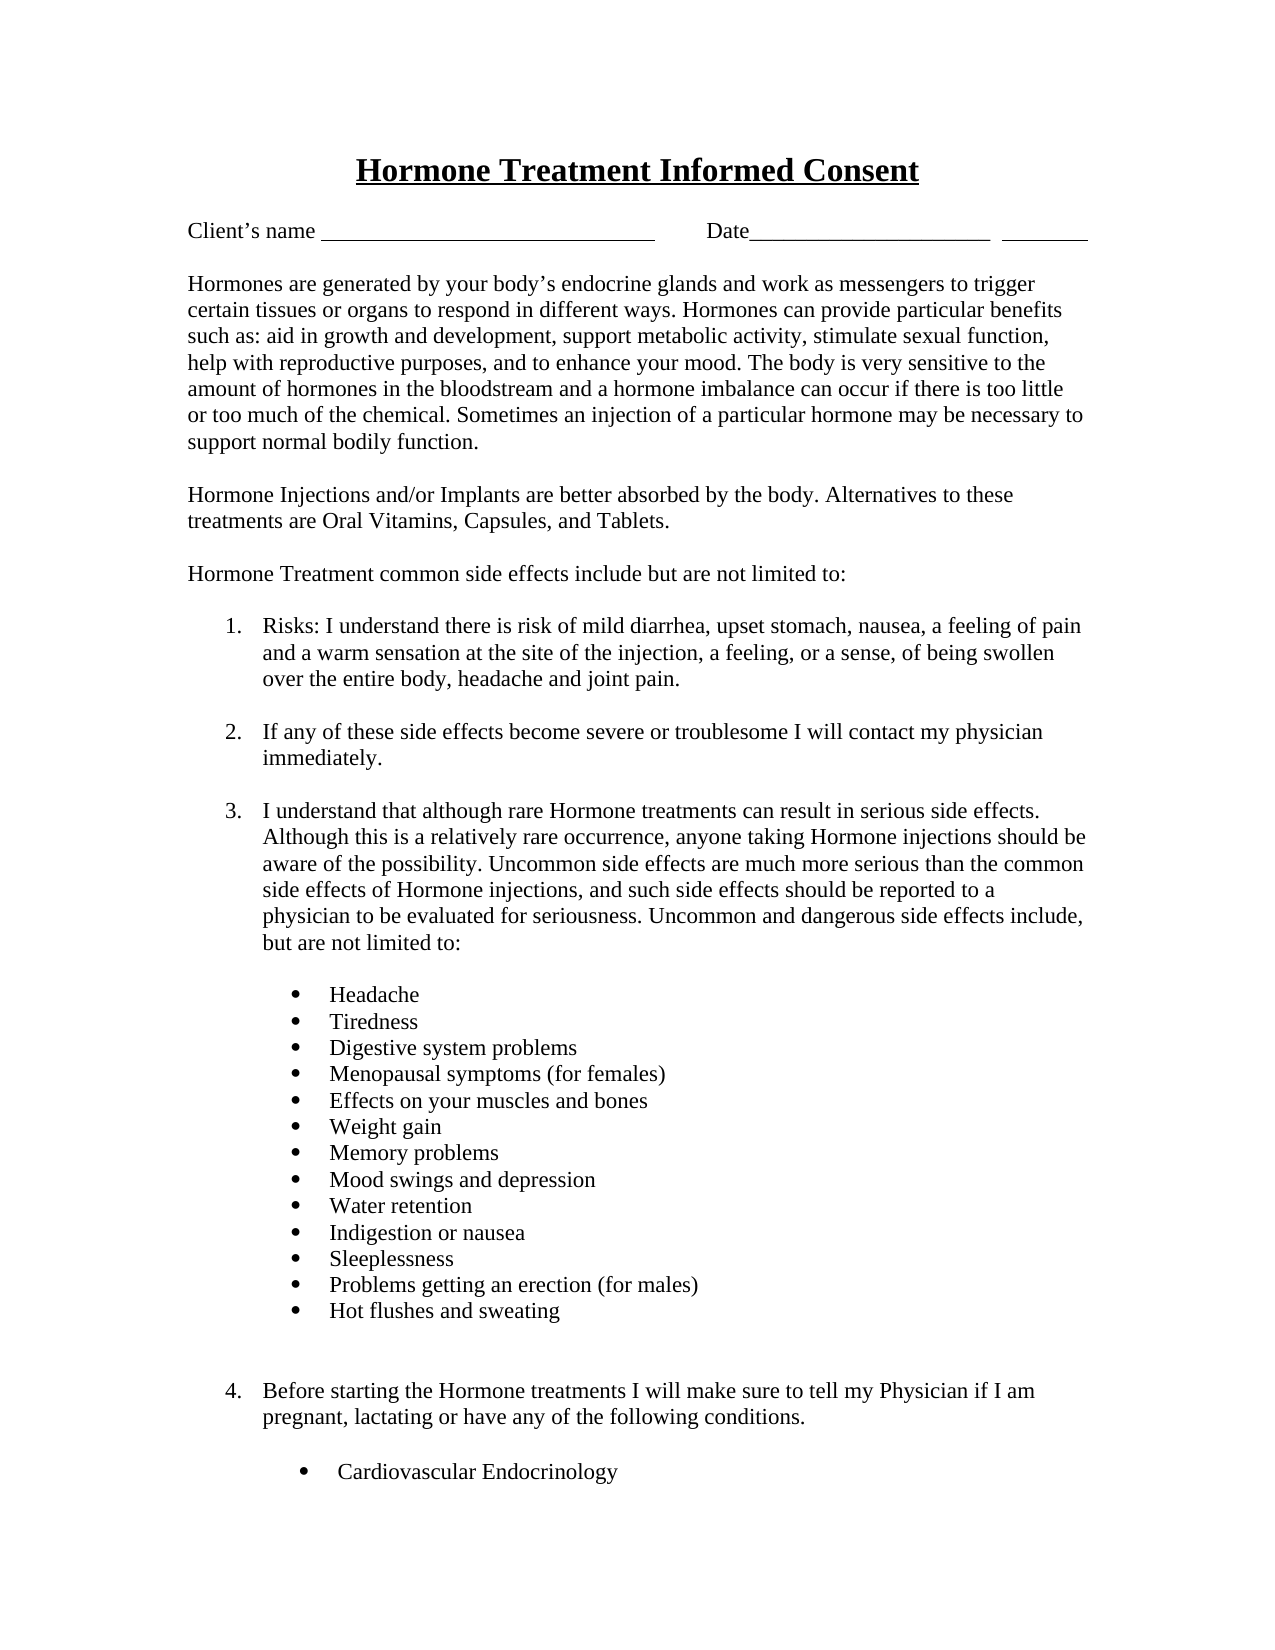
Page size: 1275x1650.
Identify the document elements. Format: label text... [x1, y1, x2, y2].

list Cardiovascular Endocrinology [300, 1458, 1087, 1484]
list Headache [292, 981, 1087, 1008]
list Risks: I understand there is risk of mild diarrhea, upset stomach, nausea, a feeling of pain and a warm sensation at the site of the injection, a feeling, or a sense, of being swollen over the entire body, headache and joint pain. [225, 612, 1087, 691]
list Tiredness [292, 1008, 1087, 1034]
list I understand that although rare Hormone treatments can result in serious side effects. Although this is a relatively rare occurrence, anyone taking Hormone injections should be aware of the possibility. Uncommon side effects are much more serious than the common side effects of Hormone injections, and such side effects should be reported to a physician to be evaluated for seriousness. Uncommon and dangerous side effects include, but are not limited to: [225, 797, 1087, 955]
list Weight gain [292, 1113, 1087, 1139]
list Hot flushes and sweating [292, 1298, 1087, 1324]
text Client’s name Date_____________________ [187, 217, 1087, 243]
text Hormones are generated by your body’s endocrine glands and work as messengers to trigger certain tissues or organs to respond in different ways. Hormones can provide particular benefits such as: aid in growth and development, support metabolic activity, stimulate sexual function, help with reproductive purposes, and to enhance your mood. The body is very sensitive to the amount of hormones in the bloodstream and a hormone imbalance can occur if there is too little or too much of the chemical. Sometimes an injection of a particular hormone may be necessary to support normal bodily function. [187, 270, 1087, 454]
list Water retention [292, 1192, 1087, 1218]
list Sleeplessness [292, 1245, 1087, 1271]
subtitle Hormone Treatment Informed Consent [187, 150, 1087, 188]
list Mood swings and depression [292, 1166, 1087, 1192]
list Effects on your muscles and bones [292, 1087, 1087, 1113]
list Problems getting an erection (for males) [292, 1271, 1087, 1298]
text Hormone Treatment common side effects include but are not limited to: [187, 560, 1087, 586]
list Digestive system problems [292, 1034, 1087, 1060]
list Before starting the Hormone treatments I will make sure to tell my Physician if I am pregnant, lactating or have any of the following conditions. [225, 1377, 1087, 1429]
list Memory problems [292, 1139, 1087, 1166]
list Menopausal symptoms (for females) [292, 1060, 1087, 1087]
list Indigestion or nausea [292, 1218, 1087, 1245]
list If any of these side effects become severe or troublesome I will contact my physician immediately. [225, 718, 1087, 771]
text Hormone Injections and/or Implants are better absorbed by the body. Alternatives to these treatments are Oral Vitamins, Capsules, and Tablets. [187, 481, 1087, 533]
